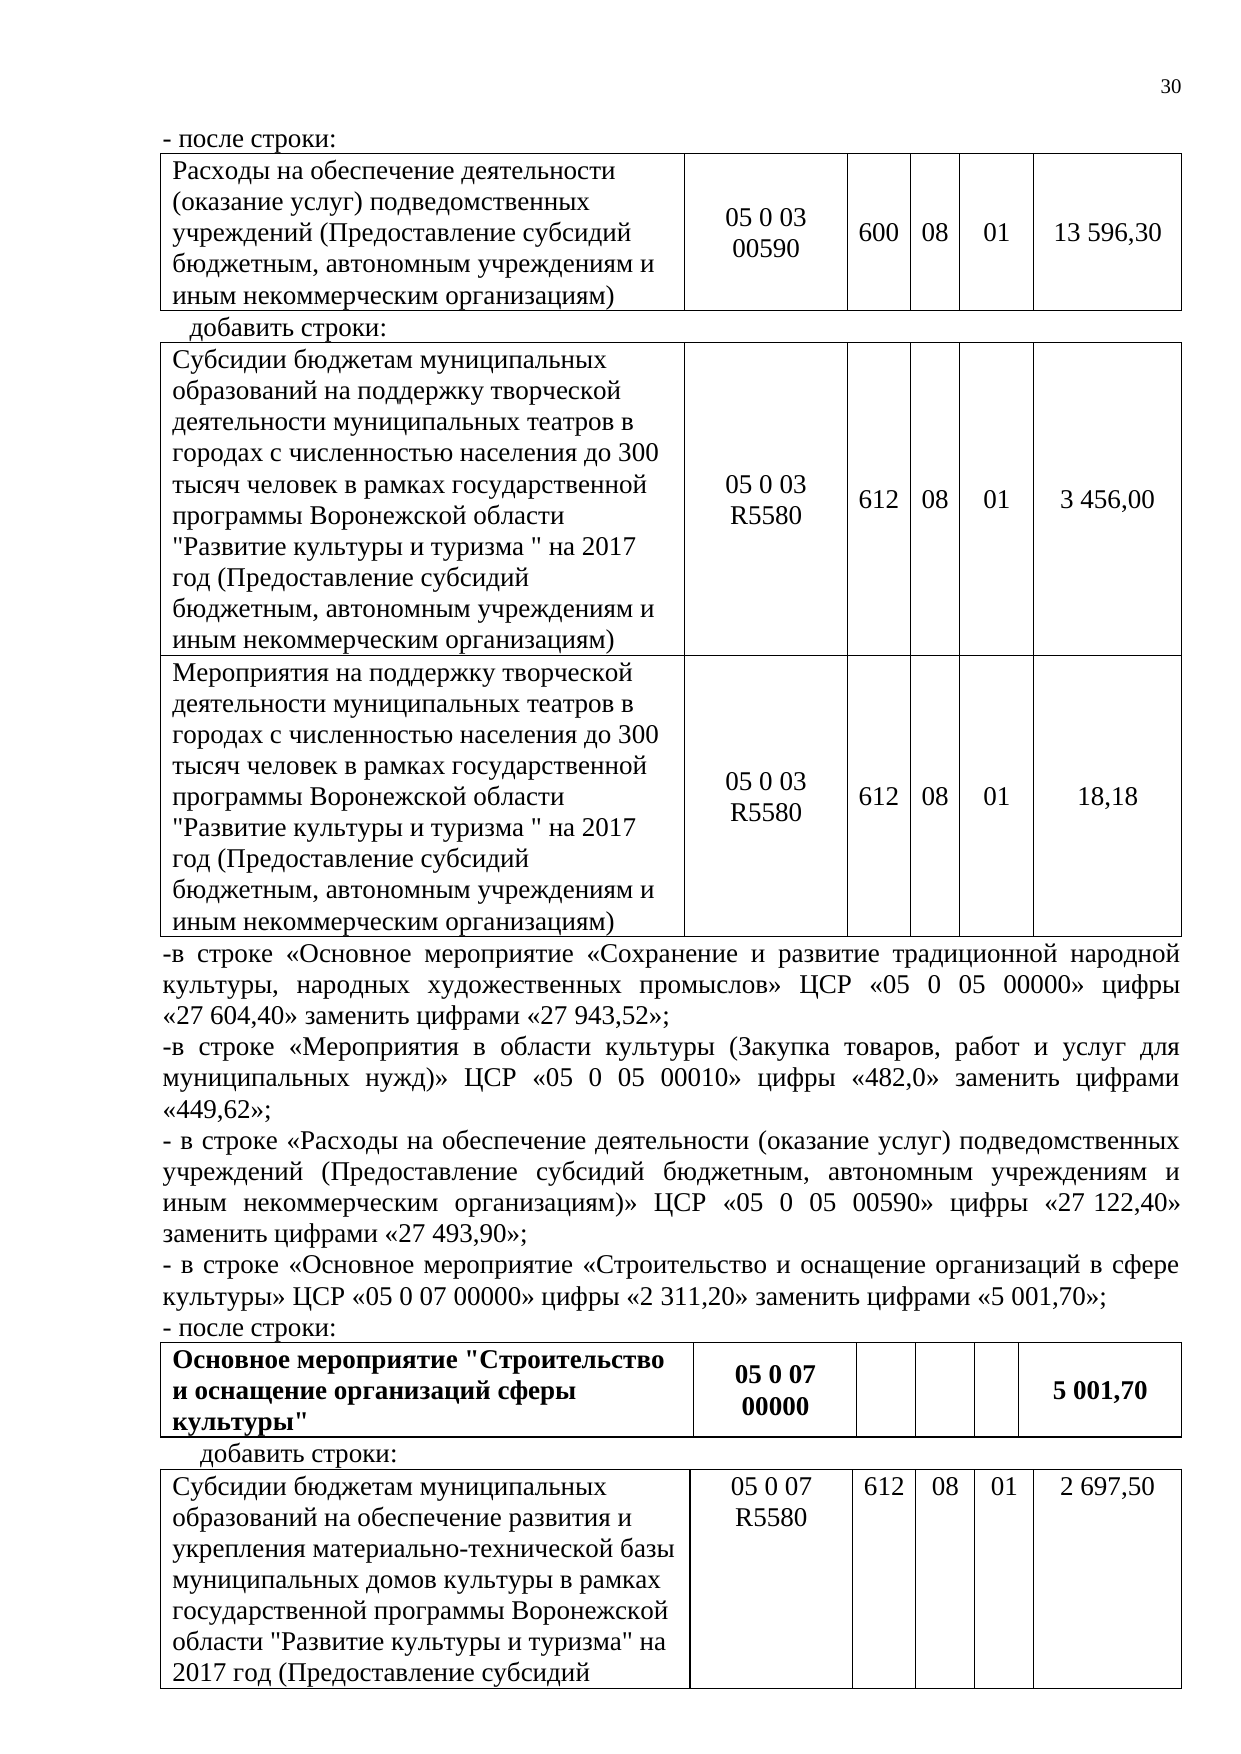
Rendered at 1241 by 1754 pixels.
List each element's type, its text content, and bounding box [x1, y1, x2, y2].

table_header 05 0 03 00590 [685, 154, 847, 310]
table_header [916, 1343, 974, 1436]
text -в строке «Основное мероприятие «Сохранение и развитие традиционной народной культуры, народных художественных промыслов» ЦСР «05 0 05 00000» цифры «27 604,40» заменить цифрами «27 943,52»; [162, 937, 1181, 1030]
table_header 600 [848, 154, 910, 310]
table_cell 612 [848, 656, 910, 936]
table_cell 05 0 03 R5580 [685, 656, 847, 936]
text - в строке «Основное мероприятие «Строительство и оснащение организаций в сфере культуры» ЦСР «05 0 07 00000» цифры «2 311,20» заменить цифрами «5 001,70»; [162, 1248, 1181, 1311]
table_header 01 [960, 343, 1033, 654]
table_cell 01 [960, 656, 1033, 936]
table_header 3 456,00 [1034, 343, 1181, 654]
table_header 01 [975, 1470, 1033, 1688]
table_header [975, 1343, 1018, 1436]
table_header 01 [960, 154, 1033, 310]
table_header 2 697,50 [1034, 1470, 1181, 1688]
table_cell 08 [911, 656, 959, 936]
table_header 05 0 03 R5580 [685, 343, 847, 654]
text - после строки: [162, 122, 1181, 153]
table_cell Мероприятия на поддержку творческой деятельности муниципальных театров в городах с численностью населения до 300 тысяч человек в рамках государственной программы Воронежской области "Развитие культуры и туризма " на 2017 год (Предоставление субсидий бюджетным, автономным учреждениям и иным некоммерческим организациям) [161, 656, 684, 936]
table_header 08 [916, 1470, 974, 1688]
table_header 05 0 07 00000 [694, 1343, 856, 1436]
table_cell 18,18 [1034, 656, 1181, 936]
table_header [161, 1470, 689, 1688]
table_header 08 [911, 154, 959, 310]
table_header 13 596,30 [1034, 154, 1181, 310]
table_header 5 001,70 [1019, 1343, 1181, 1436]
table_header 612 [848, 343, 910, 654]
table_header [857, 1343, 915, 1436]
table_header 05 0 07 R5580 [691, 1470, 852, 1688]
table_header 612 [853, 1470, 915, 1688]
table_header Основное мероприятие "Строительство и оснащение организаций сферы культуры" [161, 1343, 693, 1436]
text -в строке «Мероприятия в области культуры (Закупка товаров, работ и услуг для муниципальных нужд)» ЦСР «05 0 05 00010» цифры «482,0» заменить цифрами «449,62»; [162, 1030, 1181, 1124]
table_header 08 [911, 343, 959, 654]
text добавить строки: [162, 311, 1181, 342]
text - в строке «Расходы на обеспечение деятельности (оказание услуг) подведомственных учреждений (Предоставление субсидий бюджетным, автономным учреждениям и иным некоммерческим организациям)» ЦСР «05 0 05 00590» цифры «27 122,40» заменить цифрами «27 493,90»; [162, 1124, 1181, 1248]
text - после строки: [162, 1311, 1181, 1342]
text добавить строки: [162, 1438, 1181, 1468]
table_header Субсидии бюджетам муниципальных образований на поддержку творческой деятельности муниципальных театров в городах с численностью населения до 300 тысяч человек в рамках государственной программы Воронежской области "Развитие культуры и туризма " на 2017 год (Предоставление субсидий бюджетным, автономным учреждениям и иным некоммерческим организациям) [161, 343, 684, 654]
